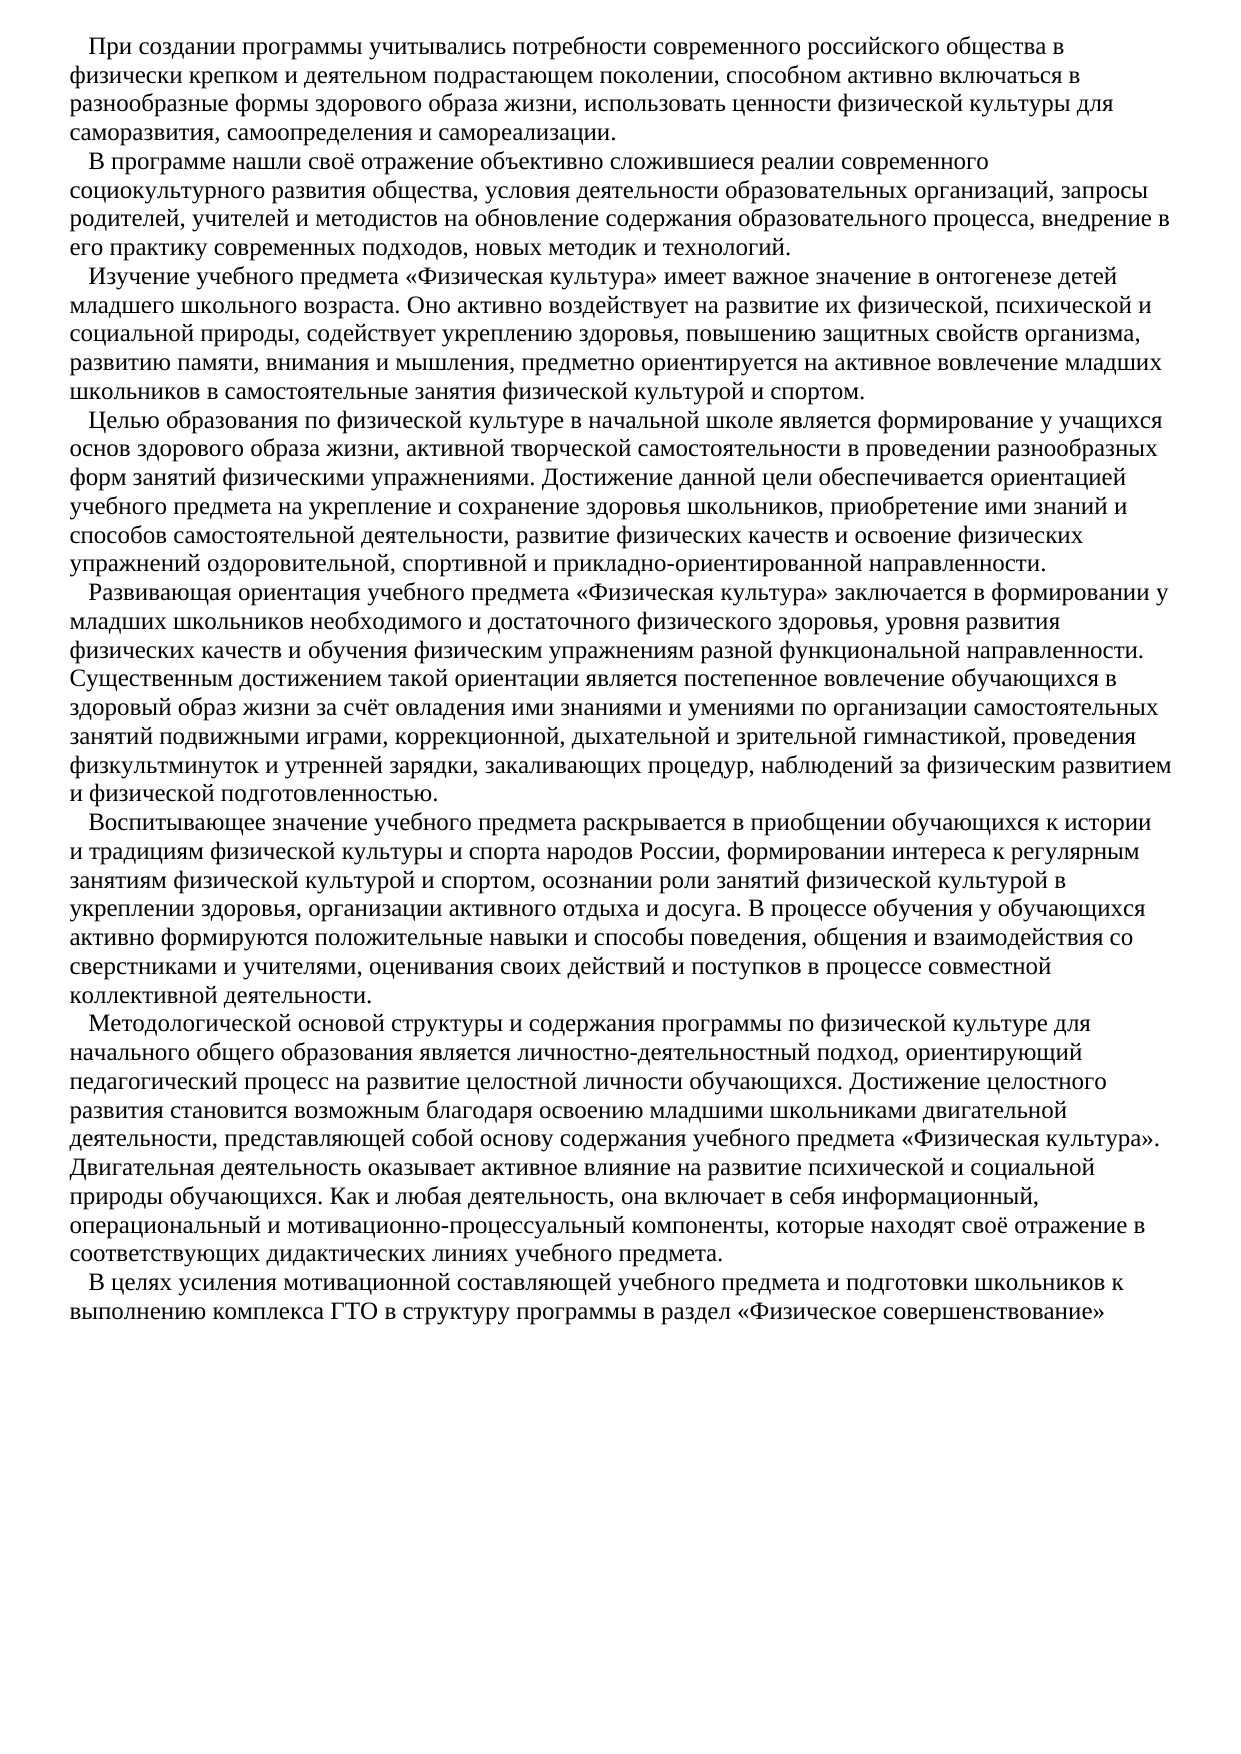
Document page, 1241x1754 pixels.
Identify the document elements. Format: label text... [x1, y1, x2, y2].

text Целью образования по физической культуре в начальной школе является формирование у учащихся основ здорового образа жизни, активной творческой самостоятельности в проведении разнообразных форм занятий физическими упражнениями. Достижение данной цели обеспечивается ориентацией учебного предмета на укрепление и сохранение здоровья школьников, приобретение ими знаний и способов самостоятельной деятельности, развитие физических качеств и освоение физических упражнений оздоровительной, спортивной и прикладно-ориентированной направленности. [69, 405, 1173, 577]
text В целях усиления мотивационной составляющей учебного предмета и подготовки школьников к выполнению комплекса ГТО в структуру программы в раздел «Физическое совершенствование» [69, 1267, 1128, 1325]
text В программе нашли своё отражение объективно сложившиеся реалии современного социокультурного развития общества, условия деятельности образовательных организаций, запросы родителей, учителей и методистов на обновление содержания образовательного процесса, внедрение в его практику современных подходов, новых методик и технологий. [69, 146, 1173, 261]
text Двигательная деятельность оказывает активное влияние на развитие психической и социальной природы обучающихся. Как и любая деятельность, она включает в себя информационный, операциональный и мотивационно-процессуальный компоненты, которые находят своё отражение в соответствующих дидактических линиях учебного предмета. [69, 1152, 1158, 1267]
text Изучение учебного предмета «Физическая культура» имеет важное значение в онтогенезе детей младшего школьного возраста. Оно активно воздействует на развитие их физической, психической и социальной природы, содействует укреплению здоровья, повышению защитных свойств организма, развитию памяти, внимания и мышления, предметно ориентируется на активное вовлечение младших школьников в самостоятельные занятия физической культурой и спортом. [69, 261, 1173, 405]
text При создании программы учитывались потребности современного российского общества в физически крепком и деятельном подрастающем поколении, способном активно включаться в разнообразные формы здорового образа жизни, использовать ценности физической культуры для саморазвития, самоопределения и самореализации. [69, 31, 1128, 146]
text Воспитывающее значение учебного предмета раскрывается в приобщении обучающихся к истории и традициям физической культуры и спорта народов России, формировании интереса к регулярным занятиям физической культурой и спортом, осознании роли занятий физической культурой в укреплении здоровья, организации активного отдыха и досуга. В процессе обучения у обучающихся активно формируются положительные навыки и способы поведения, общения и взаимодействия со сверстниками и учителями, оценивания своих действий и поступков в процессе совместной коллективной деятельности. [69, 807, 1158, 1008]
text Методологической основой структуры и содержания программы по физической культуре для начального общего образования является личностно-деятельностный подход, ориентирующий педагогический процесс на развитие целостной личности обучающихся. Достижение целостного развития становится возможным благодаря освоению младшими школьниками двигательной деятельности, представляющей собой основу содержания учебного предмета «Физическая культура». [69, 1008, 1173, 1152]
text Развивающая ориентация учебного предмета «Физическая культура» заключается в формировании у младших школьников необходимого и достаточного физического здоровья, уровня развития физических качеств и обучения физическим упражнениям разной функциональной направленности. [69, 577, 1173, 663]
text Существенным достижением такой ориентации является постепенное вовлечение обучающихся в здоровый образ жизни за счёт овладения ими знаниями и умениями по организации самостоятельных занятий подвижными играми, коррекционной, дыхательной и зрительной гимнастикой, проведения физкультминуток и утренней зарядки, закаливающих процедур, наблюдений за физическим развитием и физической подготовленностью. [69, 663, 1173, 807]
